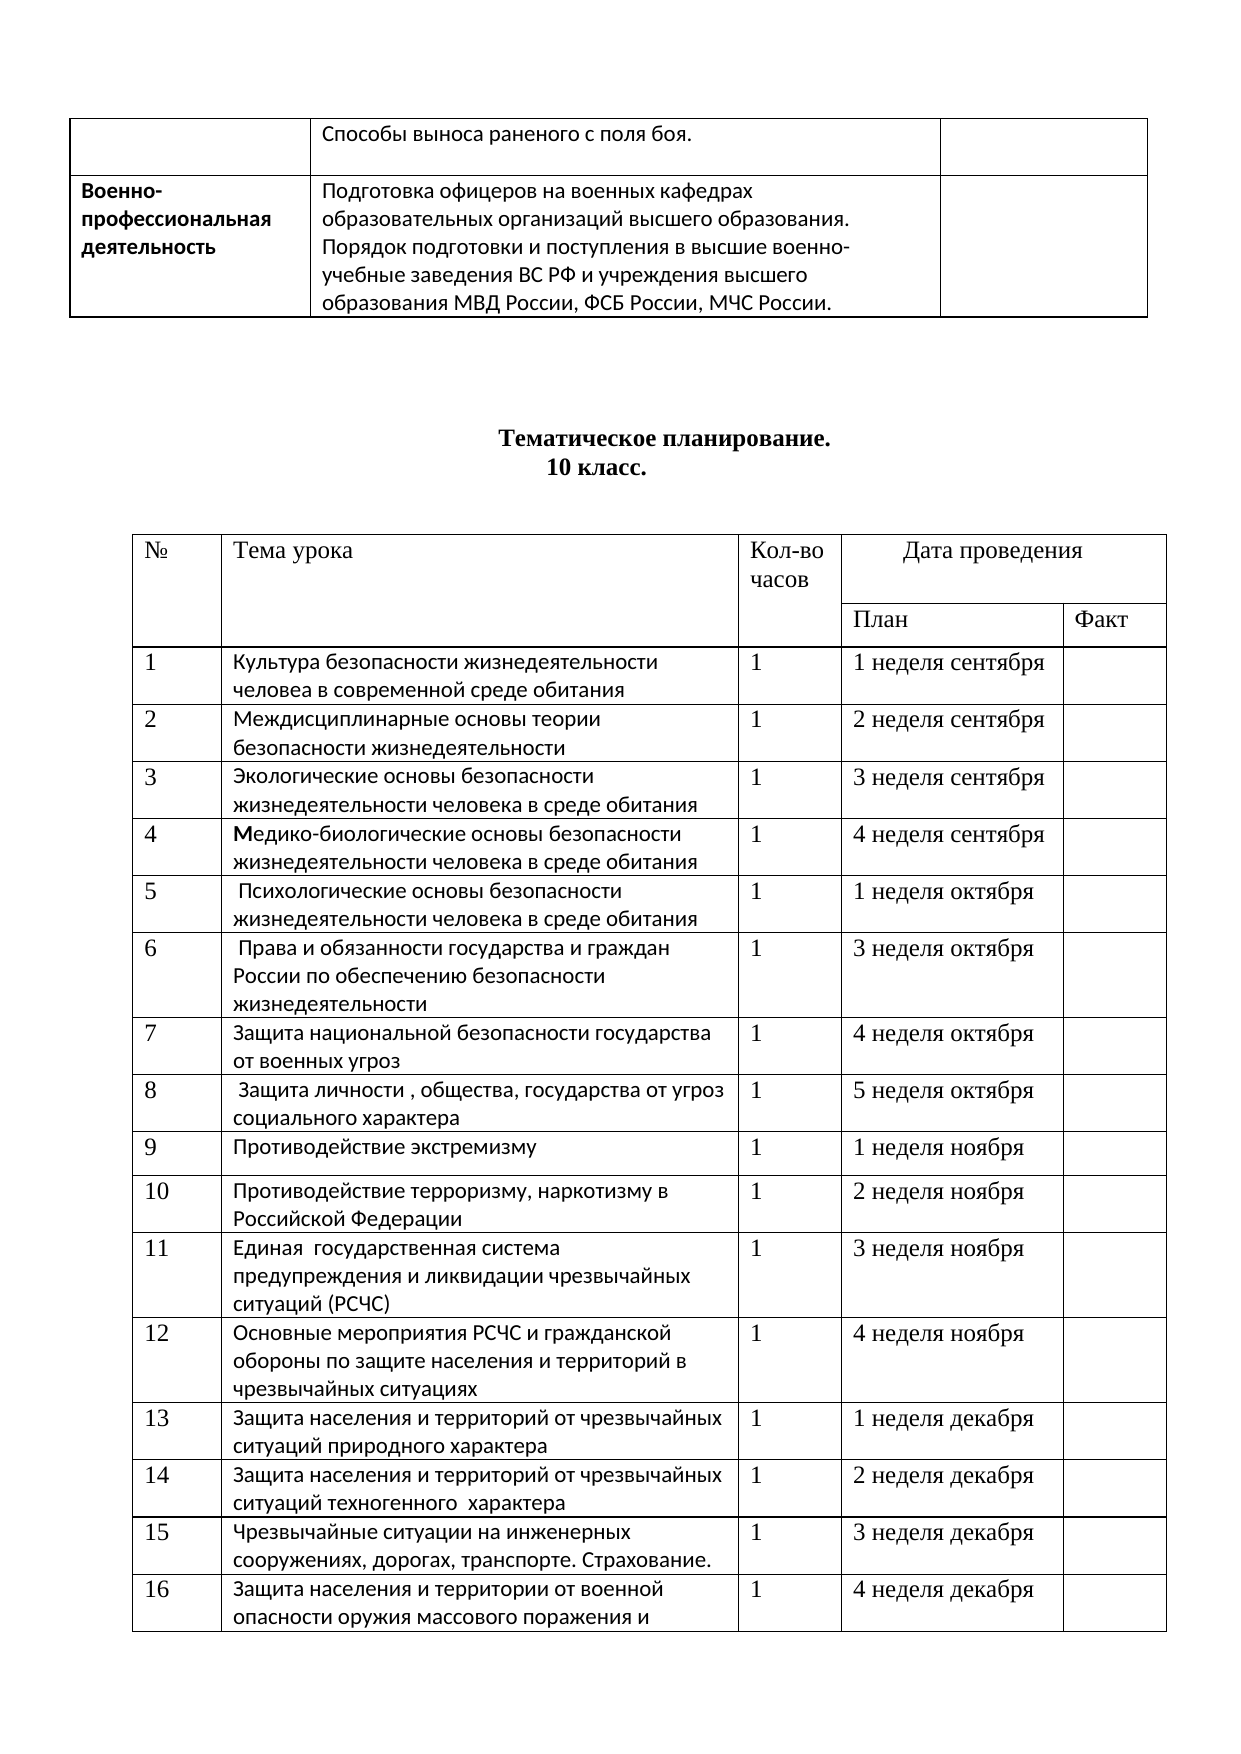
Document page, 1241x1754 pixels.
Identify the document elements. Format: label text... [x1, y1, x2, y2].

table_cell Защита национальной безопасности государства от военных угроз [222, 1018, 738, 1074]
table_cell 1 [739, 1018, 841, 1074]
table_cell 3 неделя декабря [842, 1518, 1063, 1573]
table_cell Единая государственная система предупреждения и ликвидации чрезвычайных ситуаций (РСЧС) [222, 1233, 738, 1317]
table_cell 13 [133, 1403, 221, 1459]
table_cell Противодействие экстремизму [222, 1132, 738, 1175]
table_cell 16 [133, 1575, 221, 1631]
table_cell 1 [739, 1132, 841, 1175]
table_cell 1 [739, 1575, 841, 1631]
table_cell 1 [739, 933, 841, 1017]
table_cell [1064, 1403, 1166, 1459]
table_cell 14 [133, 1460, 221, 1516]
table_cell 12 [133, 1318, 221, 1402]
table_cell Культура безопасности жизнедеятельности человеа в современной среде обитания [222, 648, 738, 703]
table_cell [1064, 648, 1166, 703]
table_cell Факт [1064, 604, 1166, 646]
table_cell Чрезвычайные ситуации на инженерных сооружениях, дорогах, транспорте. Страхование. [222, 1518, 738, 1573]
table_cell 1 [739, 762, 841, 818]
table_cell [1064, 762, 1166, 818]
table_cell 10 [133, 1176, 221, 1232]
table_cell Медико-биологические основы безопасности жизнедеятельности человека в среде обитания [222, 819, 738, 875]
table_cell [1064, 1460, 1166, 1516]
table_cell 5 [133, 876, 221, 932]
table_cell 1 [739, 1075, 841, 1131]
table_cell 2 неделя ноября [842, 1176, 1063, 1232]
table_cell Противодействие терроризму, наркотизму в Российской Федерации [222, 1176, 738, 1232]
table_cell 1 [739, 819, 841, 875]
table_cell [1064, 1318, 1166, 1402]
table_cell 3 неделя октября [842, 933, 1063, 1017]
table_cell 1 [739, 1460, 841, 1516]
table_cell 1 неделя ноября [842, 1132, 1063, 1175]
table_cell 2 неделя декабря [842, 1460, 1063, 1516]
table_cell [1064, 933, 1166, 1017]
table_cell 11 [133, 1233, 221, 1317]
table_cell 1 [739, 876, 841, 932]
table_header № [133, 535, 221, 646]
table_cell 3 [133, 762, 221, 818]
table_cell 1 [739, 1403, 841, 1459]
table_cell [1064, 1132, 1166, 1175]
table_cell 4 [133, 819, 221, 875]
table_cell 9 [133, 1132, 221, 1175]
table_cell 1 [133, 648, 221, 703]
table_cell 7 [133, 1018, 221, 1074]
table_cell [222, 1575, 738, 1631]
text 10 класс. [177, 452, 1152, 481]
table_cell [1064, 1075, 1166, 1131]
table_cell 1 [739, 1318, 841, 1402]
table_cell 2 [133, 705, 221, 761]
table_cell [1064, 1018, 1166, 1074]
table_cell [1064, 1233, 1166, 1317]
table_cell Экологические основы безопасности жизнедеятельности человека в среде обитания [222, 762, 738, 818]
table_cell Военно-профессиональная деятельность [71, 176, 310, 316]
text Тематическое планирование. [177, 423, 1152, 452]
table_cell Подготовка офицеров на военных кафедрах образовательных организаций высшего образования. Порядок подготовки и поступления в высшие военно-учебные заведения ВС РФ и учреждения высшего образования МВД России, ФСБ России, МЧС России. [311, 176, 940, 316]
table_cell 3 неделя сентября [842, 762, 1063, 818]
table_cell 1 неделя октября [842, 876, 1063, 932]
table_cell [1064, 1176, 1166, 1232]
table_cell 5 неделя октября [842, 1075, 1063, 1131]
table_cell 1 неделя декабря [842, 1403, 1063, 1459]
table_cell Междисциплинарные основы теории безопасности жизнедеятельности [222, 705, 738, 761]
table_cell 4 неделя декабря [842, 1575, 1063, 1631]
table_cell [1064, 705, 1166, 761]
table_cell [1064, 876, 1166, 932]
table_header Дата проведения [842, 535, 1166, 603]
table_cell 4 неделя октября [842, 1018, 1063, 1074]
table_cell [71, 119, 310, 175]
table_cell 3 неделя ноября [842, 1233, 1063, 1317]
table_cell 4 неделя ноября [842, 1318, 1063, 1402]
table_cell Защита личности , общества, государства от угроз социального характера [222, 1075, 738, 1131]
table_cell Права и обязанности государства и граждан России по обеспечению безопасности жизнедеятельности [222, 933, 738, 1017]
table_cell 8 [133, 1075, 221, 1131]
table_cell 2 неделя сентября [842, 705, 1063, 761]
table_cell 15 [133, 1518, 221, 1573]
table_cell [941, 119, 1147, 175]
table_cell [1064, 819, 1166, 875]
table_cell 4 неделя сентября [842, 819, 1063, 875]
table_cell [311, 119, 940, 175]
table_cell 1 неделя сентября [842, 648, 1063, 703]
table_cell 1 [739, 1233, 841, 1317]
table_cell Защита населения и территорий от чрезвычайных ситуаций техногенного характера [222, 1460, 738, 1516]
table_cell [941, 176, 1147, 316]
table_cell План [842, 604, 1063, 646]
table_cell 1 [739, 648, 841, 703]
table_cell [1064, 1575, 1166, 1631]
table_cell [1064, 1518, 1166, 1573]
table_cell 1 [739, 1518, 841, 1573]
table_cell Основные мероприятия РСЧС и гражданской обороны по защите населения и территорий в чрезвычайных ситуациях [222, 1318, 738, 1402]
table_header Тема урока [222, 535, 738, 646]
table_cell Защита населения и территорий от чрезвычайных ситуаций природного характера [222, 1403, 738, 1459]
table_header Кол-во часов [739, 535, 841, 646]
table_cell 1 [739, 1176, 841, 1232]
table_cell Психологические основы безопасности жизнедеятельности человека в среде обитания [222, 876, 738, 932]
table_cell 6 [133, 933, 221, 1017]
table_cell 1 [739, 705, 841, 761]
